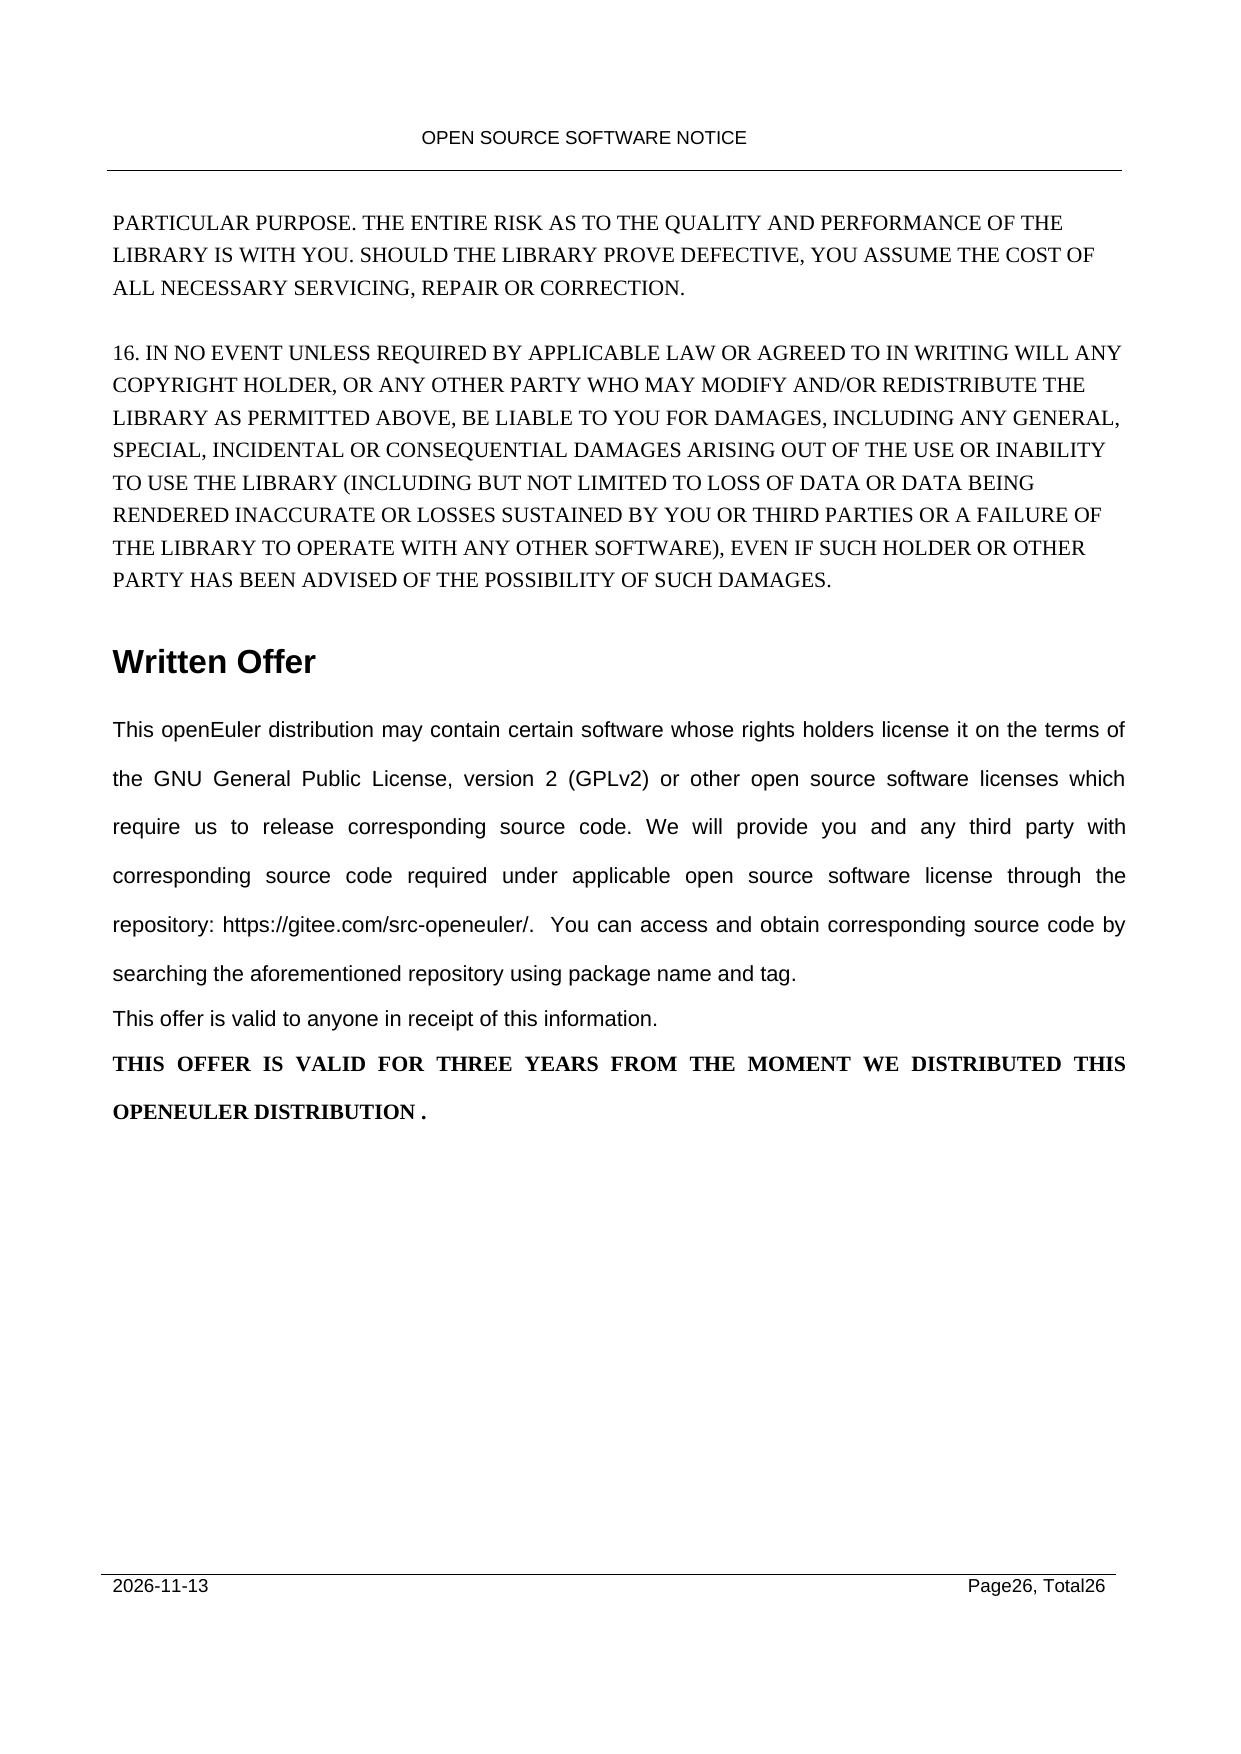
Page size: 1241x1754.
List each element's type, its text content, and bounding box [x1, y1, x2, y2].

text This openEuler distribution may contain certain software whose rights holders license it on the terms of the GNU General Public License, version 2 (GPLv2) or other open source software licenses which require us to release corresponding source code. We will provide you and any third party with corresponding source code required under applicable open source software license through the repository: https://gitee.com/src-openeuler/. You can access and obtain corresponding source code by searching the aforementioned repository using package name and tag. [112, 713, 1128, 989]
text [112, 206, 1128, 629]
text THIS OFFER IS VALID FOR THREE YEARS FROM THE MOMENT WE DISTRIBUTED THIS OPENEULER DISTRIBUTION . [112, 1047, 1128, 1128]
text Written Offer [112, 629, 1128, 694]
text This offer is valid to anyone in receipt of this information. [112, 1002, 1128, 1034]
